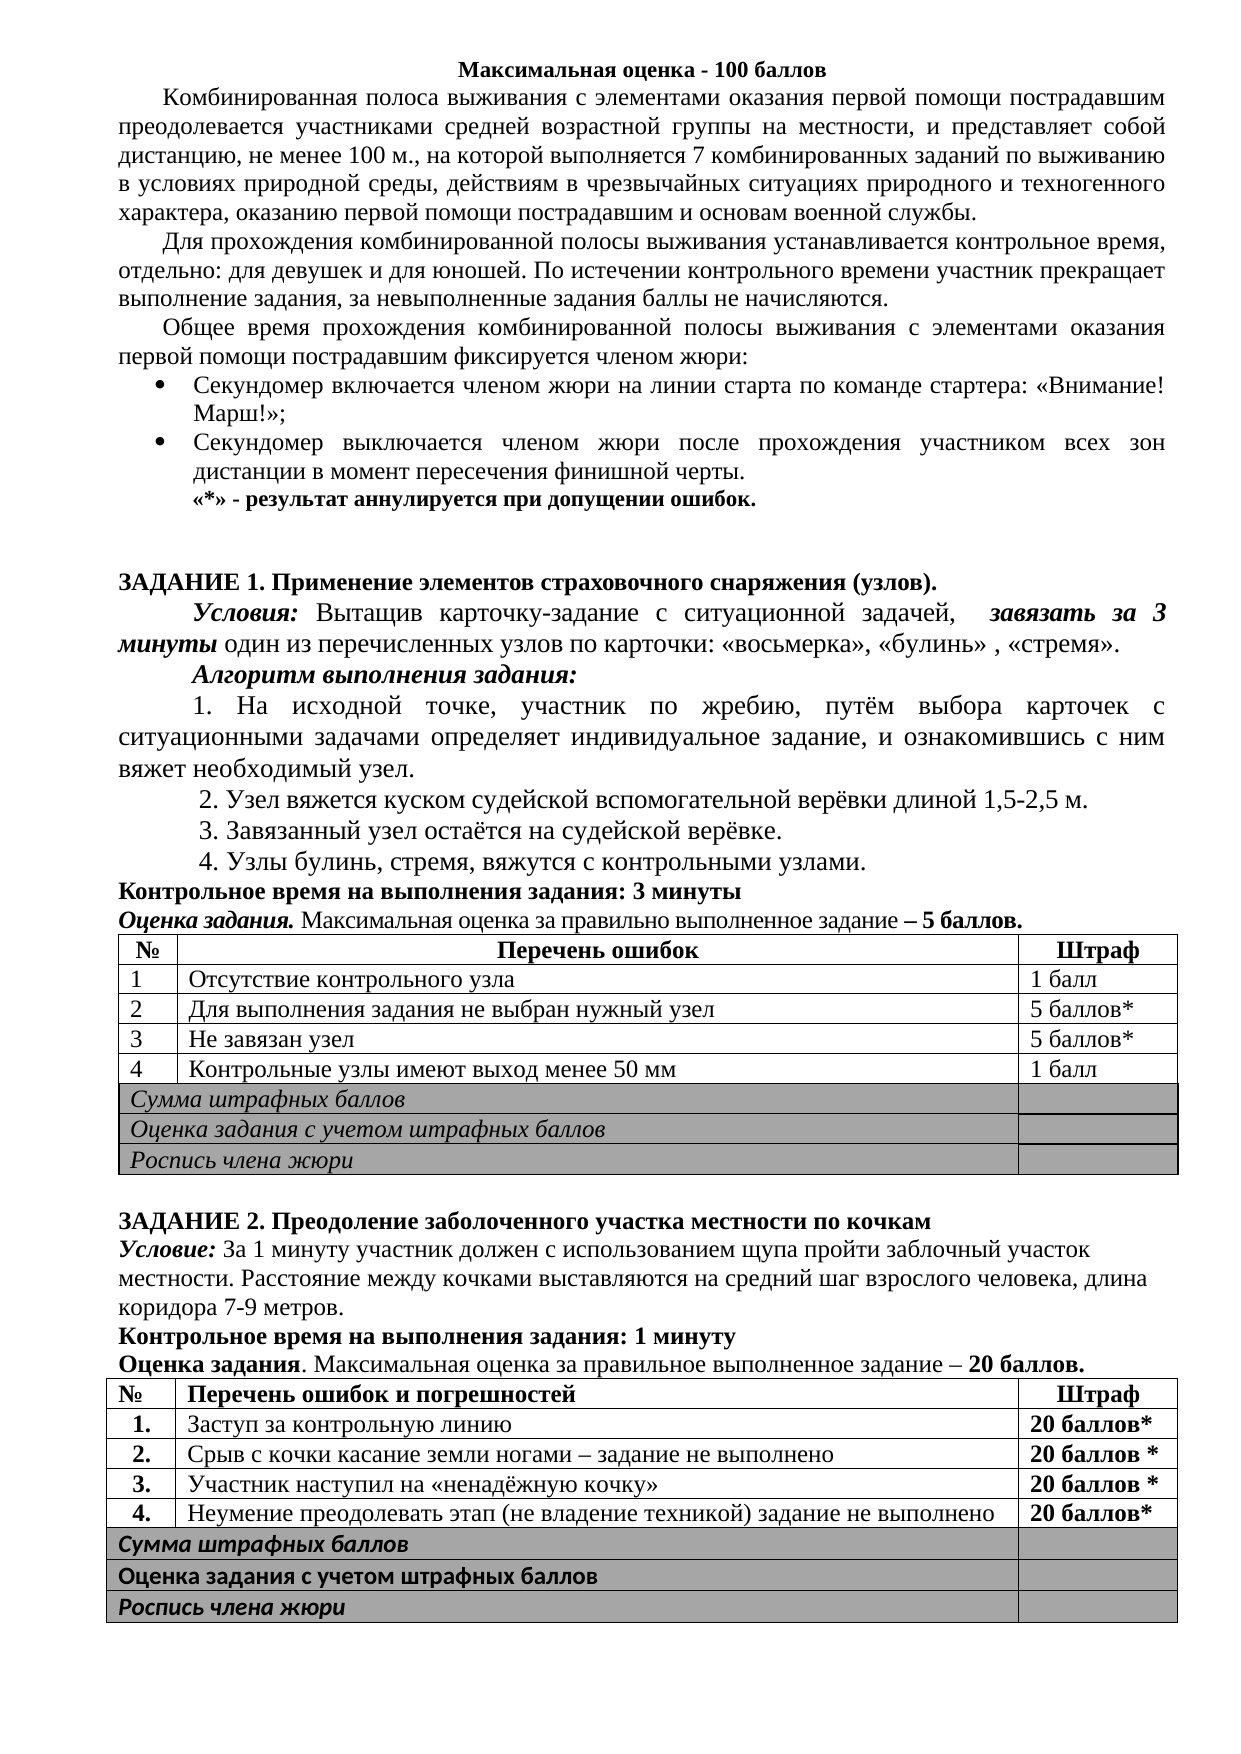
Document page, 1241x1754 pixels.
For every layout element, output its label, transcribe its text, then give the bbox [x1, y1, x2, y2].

table_cell 20 баллов * [1019, 1439, 1177, 1468]
text Оценка задания. Максимальная оценка за правильное выполненное задание – 20 баллов. [118, 1349, 1167, 1378]
table_cell 1. [107, 1409, 175, 1438]
table_cell [1019, 1528, 1177, 1559]
text Контрольное время на выполнения задания: 3 минуты [118, 876, 1167, 905]
table_cell 2. [107, 1439, 175, 1468]
table_cell [1019, 1591, 1177, 1622]
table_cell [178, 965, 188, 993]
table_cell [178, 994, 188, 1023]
table_cell Сумма штрафных баллов [107, 1528, 1018, 1559]
table_cell Участник наступил на «ненадёжную кочку» [176, 1469, 1018, 1497]
text «*» - результат аннулируется при допущении ошибок. [118, 485, 1167, 511]
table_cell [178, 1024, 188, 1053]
table_cell [1019, 1115, 1177, 1143]
text 4. Узлы булинь, стремя, вяжутся с контрольными узлами. [118, 845, 1167, 876]
table_cell 3. [107, 1469, 175, 1497]
text Условие: За 1 минуту участник должен с использованием щупа пройти заблочный участок местности. Расстояние между кочками выставляются на средний шаг взрослого человека, длина коридора 7-9 метров. [118, 1234, 1167, 1321]
text Максимальная оценка - 100 баллов [118, 56, 1167, 82]
text Для прохождения комбинированной полосы выживания устанавливается контрольное время, отдельно: для девушек и для юношей. По истечении контрольного времени участник прекращает выполнение задания, за невыполненные задания баллы не начисляются. [118, 226, 1167, 312]
text ЗАДАНИЕ 1. Применение элементов страховочного снаряжения (узлов). [118, 567, 1167, 596]
text 1. На исходной точке, участник по жребию, путём выбора карточек с ситуационными задачами определяет индивидуальное задание, и ознакомившись с ним вяжет необходимый узел. [118, 689, 1167, 783]
list Секундомер включается членом жюри на линии старта по команде стартера: «Внимание! Марш!»; [156, 370, 1167, 427]
table_cell [1019, 1560, 1177, 1590]
list Секундомер выключается членом жюри после прохождения участником всех зон дистанции в момент пересечения финишной черты. [156, 427, 1167, 485]
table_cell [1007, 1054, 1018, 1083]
table_cell Заступ за контрольную линию [176, 1409, 1018, 1438]
table_cell [1019, 1145, 1177, 1174]
text Оценка задания. Максимальная оценка за правильно выполненное задание – 5 баллов. [118, 905, 1167, 934]
table_cell Срыв с кочки касание земли ногами – задание не выполнено [176, 1439, 1018, 1468]
table_header № [107, 1379, 175, 1408]
table_header Штраф [1019, 1379, 1177, 1408]
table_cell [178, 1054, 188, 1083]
table_cell 20 баллов* [1019, 1499, 1177, 1527]
text Комбинированная полоса выживания с элементами оказания первой помощи пострадавшим преодолевается участниками средней возрастной группы на местности, и представляет собой дистанцию, не менее 100 м., на которой выполняется 7 комбинированных заданий по выживанию в условиях природной среды, действиям в чрезвычайных ситуациях природного и техногенного характера, оказанию первой помощи пострадавшим и основам военной службы. [118, 82, 1167, 226]
text 2. Узел вяжется куском судейской вспомогательной верёвки длиной 1,5-2,5 м. [118, 783, 1167, 814]
table_cell [1019, 1084, 1177, 1113]
text 3. Завязанный узел остаётся на судейской верёвке. [118, 814, 1167, 845]
text Условия: Вытащив карточку-задание с ситуационной задачей, завязать за 3 минуты один из перечисленных узлов по карточки: «восьмерка», «булинь» , «стремя». [118, 596, 1167, 658]
table_cell 20 баллов * [1019, 1469, 1177, 1497]
table_header Перечень ошибок и погрешностей [176, 1379, 1018, 1408]
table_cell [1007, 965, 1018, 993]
text Алгоритм выполнения задания: [118, 658, 1167, 689]
table_cell Роспись члена жюри [107, 1591, 1018, 1622]
table_cell Оценка задания с учетом штрафных баллов [107, 1560, 1018, 1590]
text Контрольное время на выполнения задания: 1 минуту [118, 1321, 1167, 1349]
table_cell 4. [107, 1499, 175, 1527]
table_cell 20 баллов* [1019, 1409, 1177, 1438]
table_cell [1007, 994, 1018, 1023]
text Общее время прохождения комбинированной полосы выживания с элементами оказания первой помощи пострадавшим фиксируется членом жюри: [118, 312, 1167, 370]
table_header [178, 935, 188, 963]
table_cell Сумма штрафных баллов [120, 1084, 1018, 1113]
table_cell Неумение преодолевать этап (не владение техникой) задание не выполнено [176, 1499, 1018, 1527]
table_cell Оценка задания с учетом штрафных баллов [120, 1114, 1018, 1143]
text ЗАДАНИЕ 2. Преодоление заболоченного участка местности по кочкам [118, 1206, 1167, 1234]
table_cell Роспись члена жюри [120, 1144, 1018, 1174]
